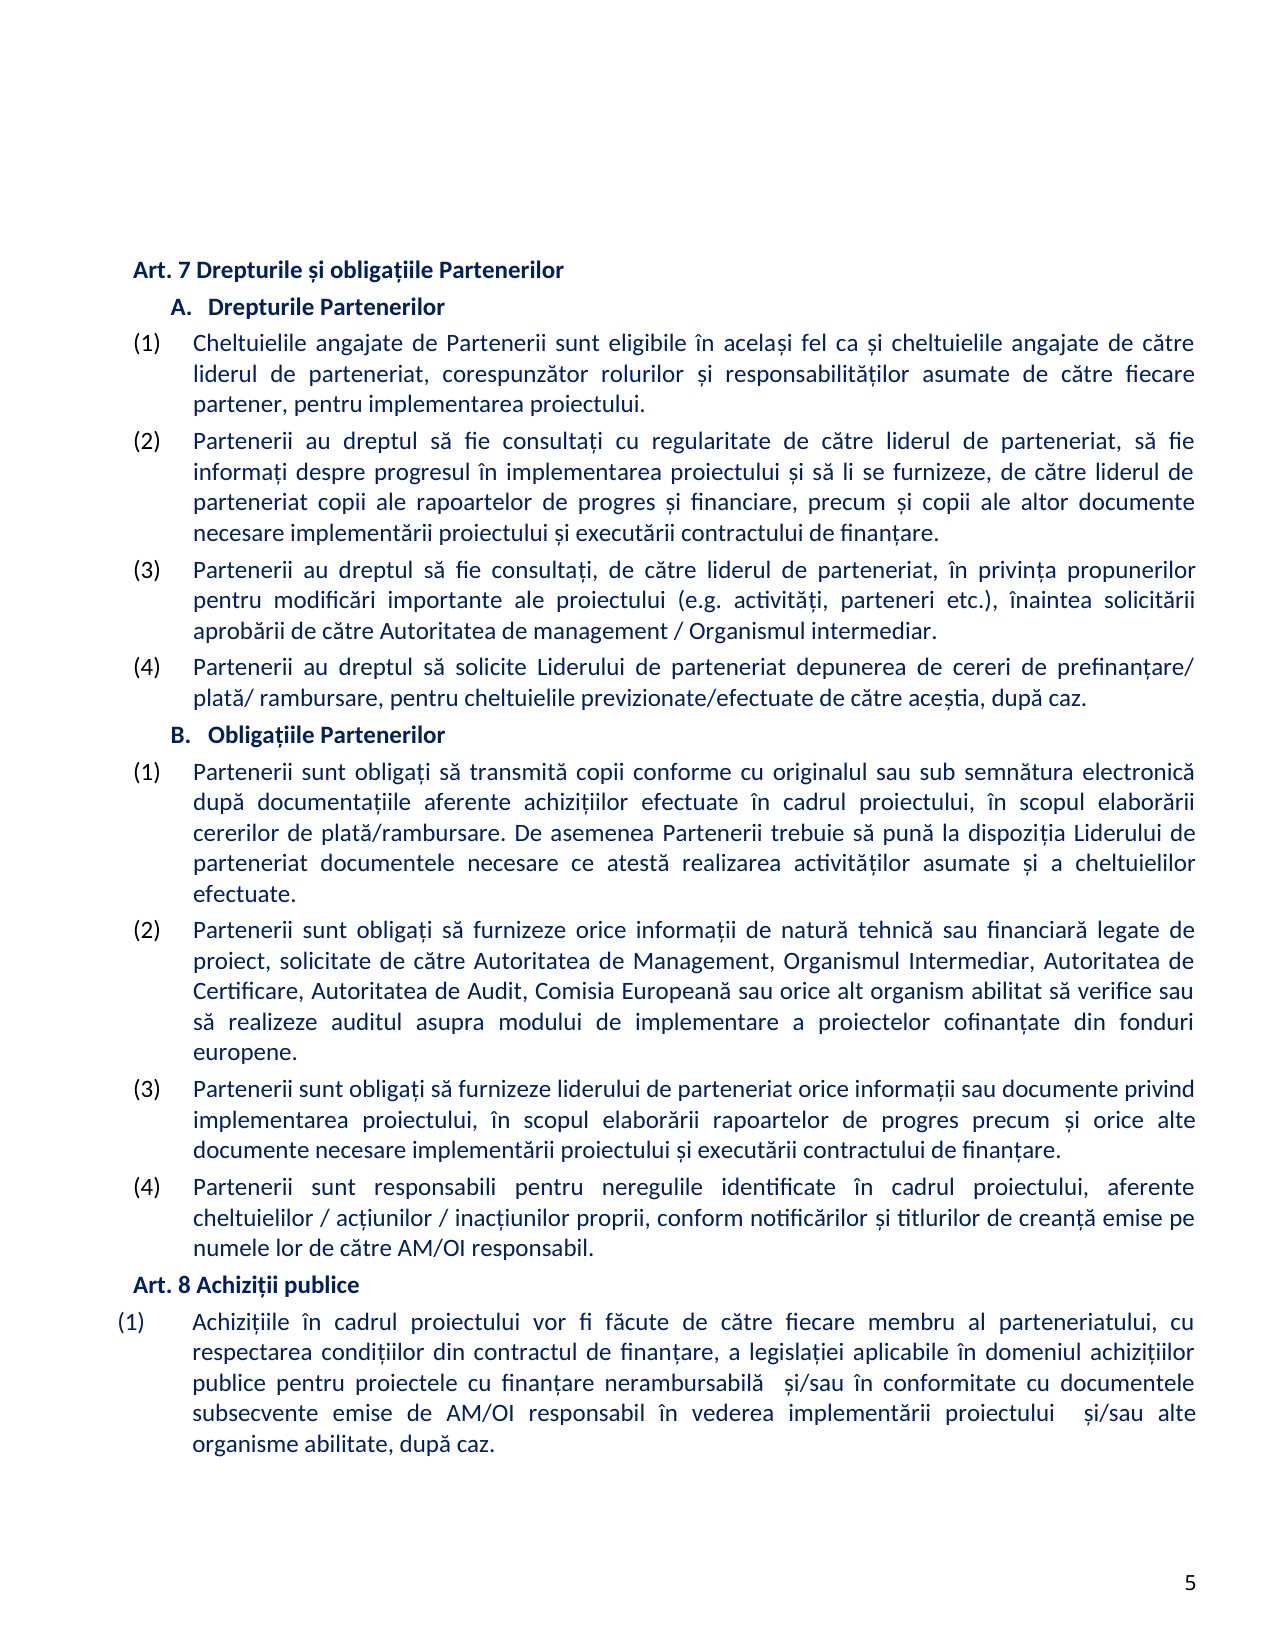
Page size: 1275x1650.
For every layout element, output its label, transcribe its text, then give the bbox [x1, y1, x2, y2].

text (1) Achiziţiile în cadrul proiectului vor fi făcute de către fiecare membru al parteneriatului, cu respectarea condiţiilor din contractul de finanţare, a legislației aplicabile în domeniul achizițiilor publice pentru proiectele cu finanțare nerambursabilă şi/sau în conformitate cu documentele subsecvente emise de AM/OI responsabil în vederea implementării proiectului și/sau alte organisme abilitate, după caz. [117, 1306, 1196, 1458]
list Partenerii sunt responsabili pentru neregulile identificate în cadrul proiectului, aferente cheltuielilor / acțiunilor / inacțiunilor proprii, conform notificărilor și titlurilor de creanță emise pe numele lor de către AM/OI responsabil. [133, 1171, 1196, 1263]
list Partenerii sunt obligaţi să furnizeze liderului de parteneriat orice informaţii sau documente privind implementarea proiectului, în scopul elaborării rapoartelor de progres precum și orice alte documente necesare implementării proiectului și executării contractului de finanțare. [133, 1073, 1196, 1165]
subtitle Obligaţiile Partenerilor [170, 719, 1196, 749]
list Partenerii au dreptul să fie consultaţi cu regularitate de către liderul de parteneriat, să fie informaţi despre progresul în implementarea proiectului şi să li se furnizeze, de către liderul de parteneriat copii ale rapoartelor de progres şi financiare, precum și copii ale altor documente necesare implementării proiectului și executării contractului de finanțare. [133, 425, 1196, 547]
subtitle Art. 7 Drepturile şi obligaţiile Partenerilor [133, 254, 1196, 284]
list Partenerii au dreptul să solicite Liderului de parteneriat depunerea de cereri de prefinanțare/ plată/ rambursare, pentru cheltuielile previzionate/efectuate de către aceștia, după caz. [133, 652, 1196, 713]
subtitle Drepturile Partenerilor [170, 291, 1196, 321]
list Cheltuielile angajate de Partenerii sunt eligibile în același fel ca şi cheltuielile angajate de către liderul de parteneriat, corespunzător rolurilor și responsabilităților asumate de către fiecare partener, pentru implementarea proiectului. [133, 328, 1196, 419]
list Partenerii au dreptul să fie consultaţi, de către liderul de parteneriat, în privinţa propunerilor pentru modificări importante ale proiectului (e.g. activităţi, parteneri etc.), înaintea solicitării aprobării de către Autoritatea de management / Organismul intermediar. [133, 554, 1196, 645]
list Partenerii sunt obligaţi să transmită copii conforme cu originalul sau sub semnătura electronică după documentaţiile aferente achiziţiilor efectuate în cadrul proiectului, în scopul elaborării cererilor de plată/rambursare. De asemenea Partenerii trebuie să pună la dispoziţia Liderului de parteneriat documentele necesare ce atestă realizarea activităţilor asumate şi a cheltuielilor efectuate. [133, 756, 1196, 908]
subtitle Art. 8 Achiziții publice [133, 1269, 1196, 1299]
list Partenerii sunt obligaţi să furnizeze orice informaţii de natură tehnică sau financiară legate de proiect, solicitate de către Autoritatea de Management, Organismul Intermediar, Autoritatea de Certificare, Autoritatea de Audit, Comisia Europeană sau orice alt organism abilitat să verifice sau să realizeze auditul asupra modului de implementare a proiectelor cofinanțate din fonduri europene. [133, 914, 1196, 1067]
